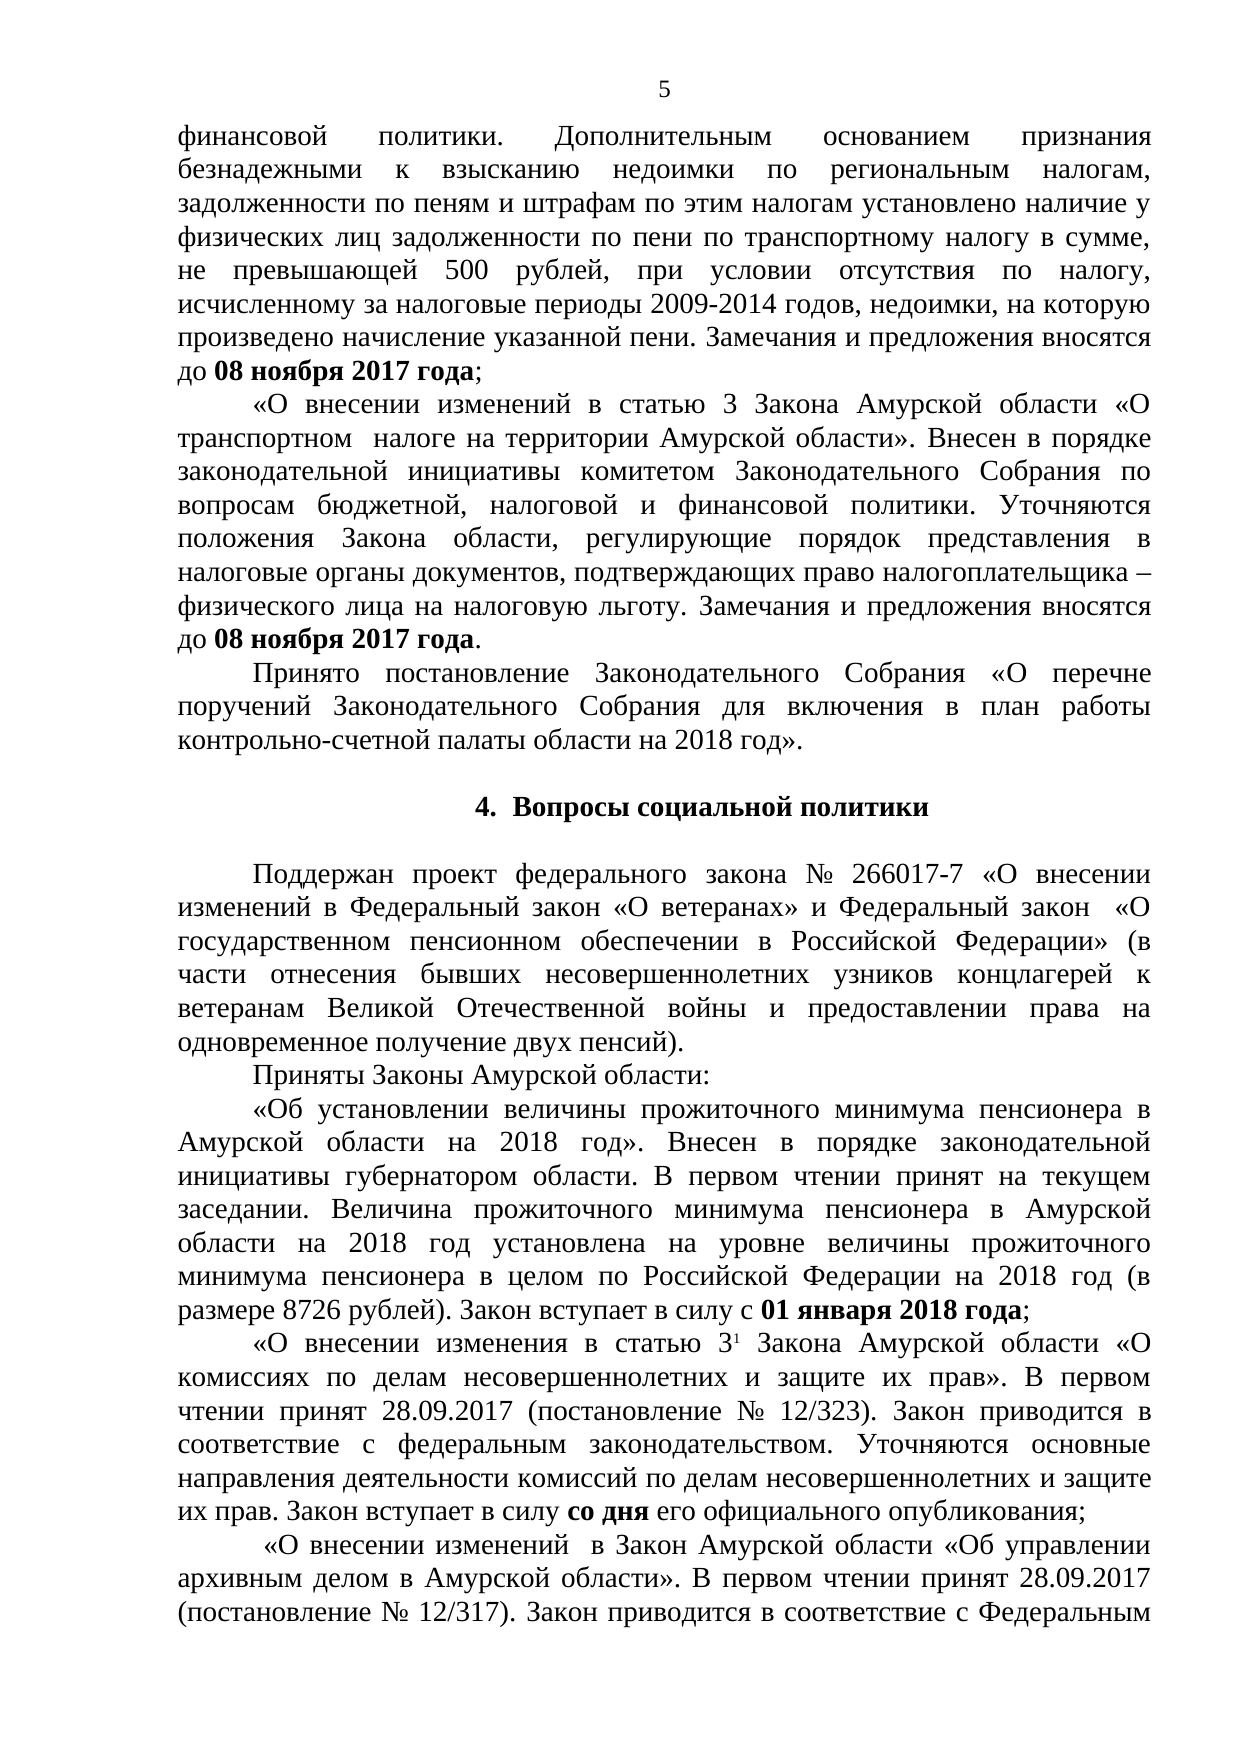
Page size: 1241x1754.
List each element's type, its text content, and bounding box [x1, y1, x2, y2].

list Вопросы социальной политики [252, 789, 1152, 822]
text Поддержан проект федерального закона № 266017-7 «О внесении изменений в Федеральный закон «О ветеранах» и Федеральный закон «О государственном пенсионном обеспечении в Российской Федерации» (в части отнесения бывших несовершеннолетних узников концлагерей к ветеранам Великой Отечественной войны и предоставлении права на одновременное получение двух пенсий). [177, 856, 1152, 1057]
text «О внесении изменения в статью 31 Закона Амурской области «О комиссиях по делам несовершеннолетних и защите их прав». В первом чтении принят 28.09.2017 (постановление № 12/323). Закон приводится в соответствие с федеральным законодательством. Уточняются основные направления деятельности комиссий по делам несовершеннолетних и защите их прав. Закон вступает в силу со дня его официального опубликования; [177, 1326, 1152, 1527]
text Принято постановление Законодательного Собрания «О перечне поручений Законодательного Собрания для включения в план работы контрольно-счетной палаты области на 2018 год». [177, 655, 1152, 755]
text Приняты Законы Амурской области: [177, 1057, 1152, 1091]
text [177, 1527, 1152, 1627]
text «Об установлении величины прожиточного минимума пенсионера в Амурской области на 2018 год». Внесен в порядке законодательной инициативы губернатором области. В первом чтении принят на текущем заседании. Величина прожиточного минимума пенсионера в Амурской области на 2018 год установлена на уровне величины прожиточного минимума пенсионера в целом по Российской Федерации на 2018 год (в размере 8726 рублей). Закон вступает в силу с 01 января 2018 года; [177, 1091, 1152, 1326]
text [177, 118, 1152, 386]
text «О внесении изменений в статью 3 Закона Амурской области «О транспортном налоге на территории Амурской области». Внесен в порядке законодательной инициативы комитетом Законодательного Собрания по вопросам бюджетной, налоговой и финансовой политики. Уточняются положения Закона области, регулирующие порядок представления в налоговые органы документов, подтверждающих право налогоплательщика – физического лица на налоговую льготу. Замечания и предложения вносятся до 08 ноября 2017 года. [177, 386, 1152, 655]
